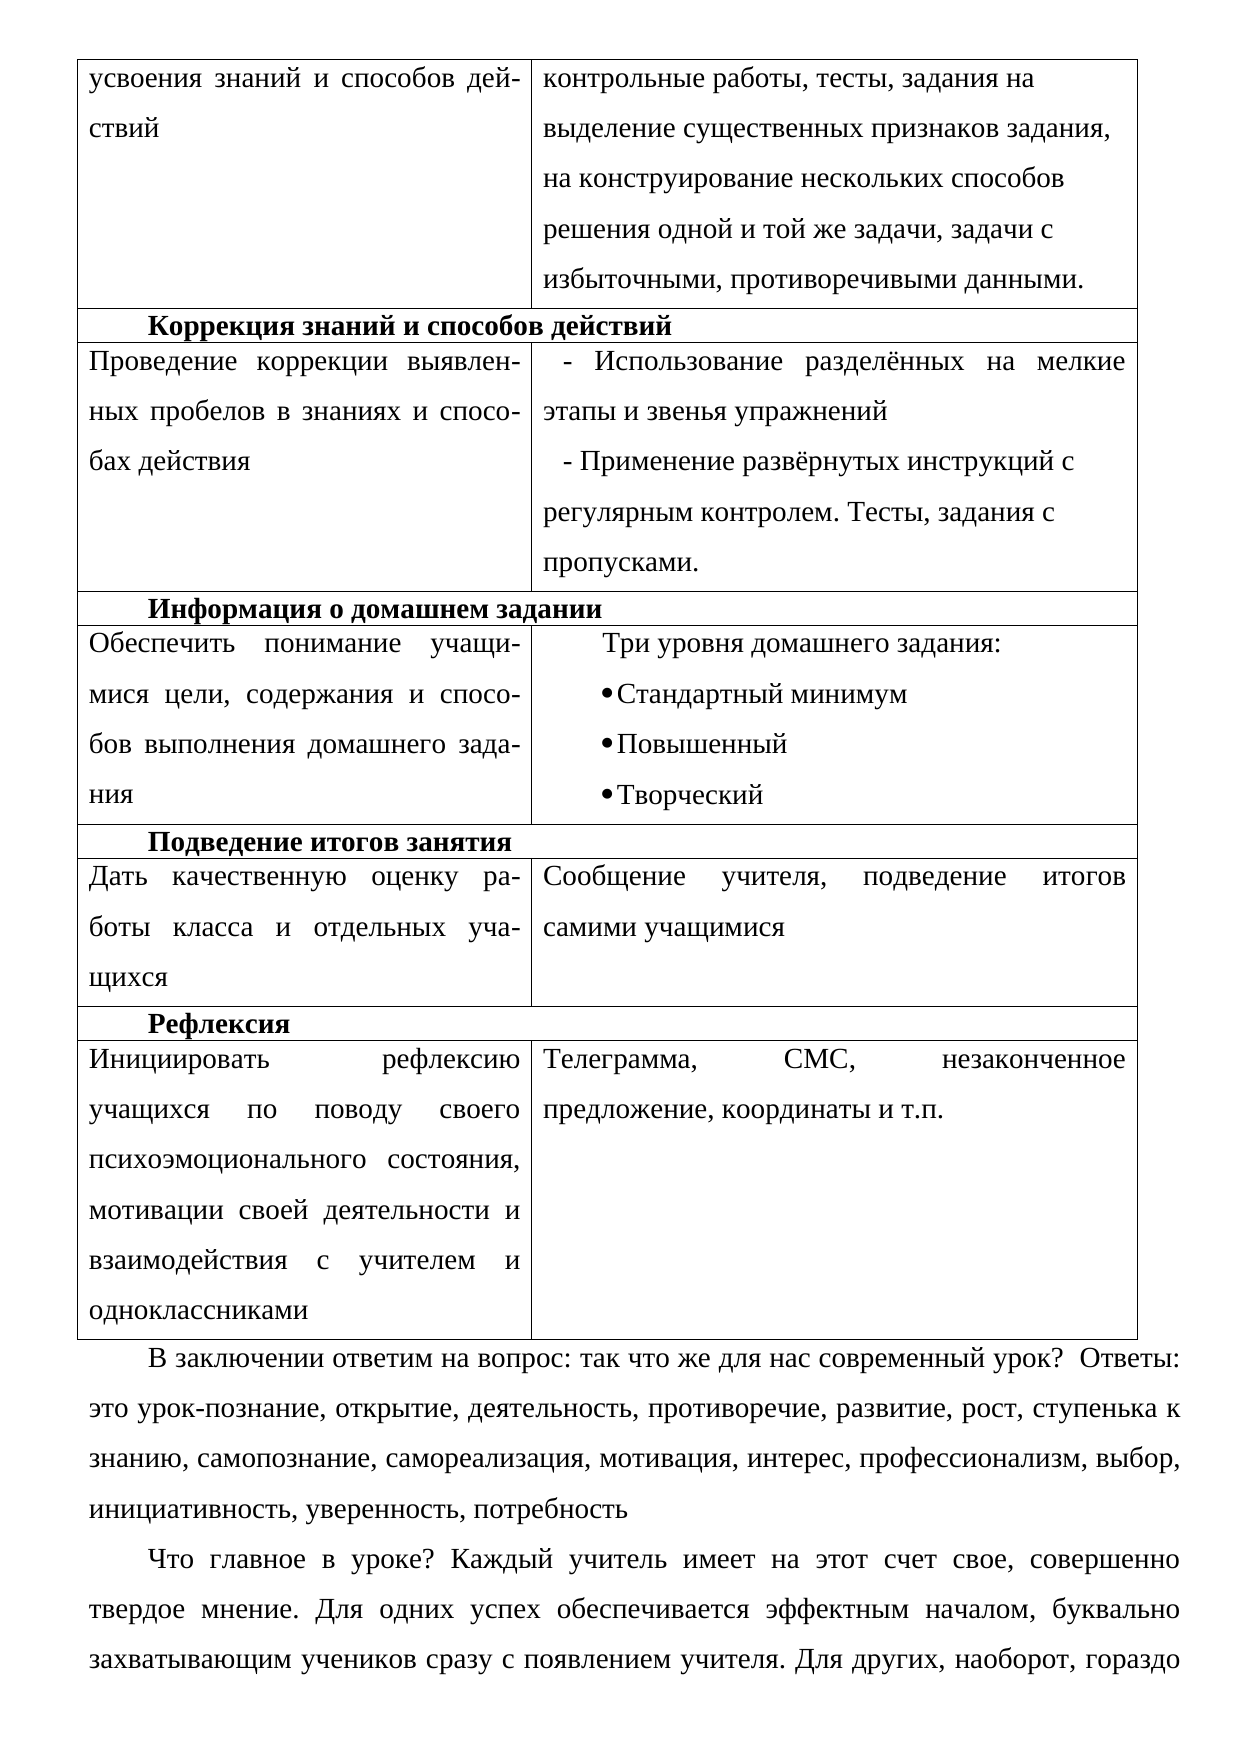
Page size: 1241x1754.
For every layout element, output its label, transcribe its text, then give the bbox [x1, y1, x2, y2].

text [89, 1541, 1181, 1675]
text В заключении ответим на вопрос: так что же для нас современный урок? Ответы: это урок-познание, открытие, деятельность, противоречие, развитие, рост, ступенька к знанию, самопознание, самореализация, мотивация, интерес, профессионализм, выбор, инициативность, уверенность, потребность [89, 1340, 1181, 1524]
table_cell Сообщение учителя, подведение итогов самими учащимися [532, 859, 1137, 1006]
table_cell - Использование разделённых на мелкие этапы и звенья упражнений - Применение развёрнутых инструкций с регулярным контролем. Тесты, задания с пропусками. [532, 343, 1137, 591]
table_cell Информация о домашнем задании [78, 592, 1137, 625]
table_cell Рефлексия [78, 1007, 1137, 1040]
table_cell Телеграмма, СМС, незаконченное предложение, координаты и т.п. [532, 1041, 1137, 1339]
table_cell Дать качественную оценку работы класса и отдельных учащихся [78, 859, 531, 1006]
table_cell Три уровня домашнего задания: Стандартный минимум Повышенный Творческий [532, 626, 1137, 823]
table_cell Коррекция знаний и способов действий [78, 309, 1137, 342]
table_cell Подведение итогов занятия [78, 825, 1137, 858]
table_cell Инициировать рефлексию учащихся по поводу своего психоэмоционального состояния, мотивации своей деятельности и взаимодействия с учителем и одноклассниками [78, 1041, 531, 1339]
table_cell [78, 60, 531, 308]
table_cell Проведение коррекции выявленных пробелов в знаниях и способах действия [78, 343, 531, 591]
table_cell Обеспечить понимание учащимися цели, содержания и способов выполнения домашнего задания [78, 626, 531, 823]
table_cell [532, 60, 1137, 308]
